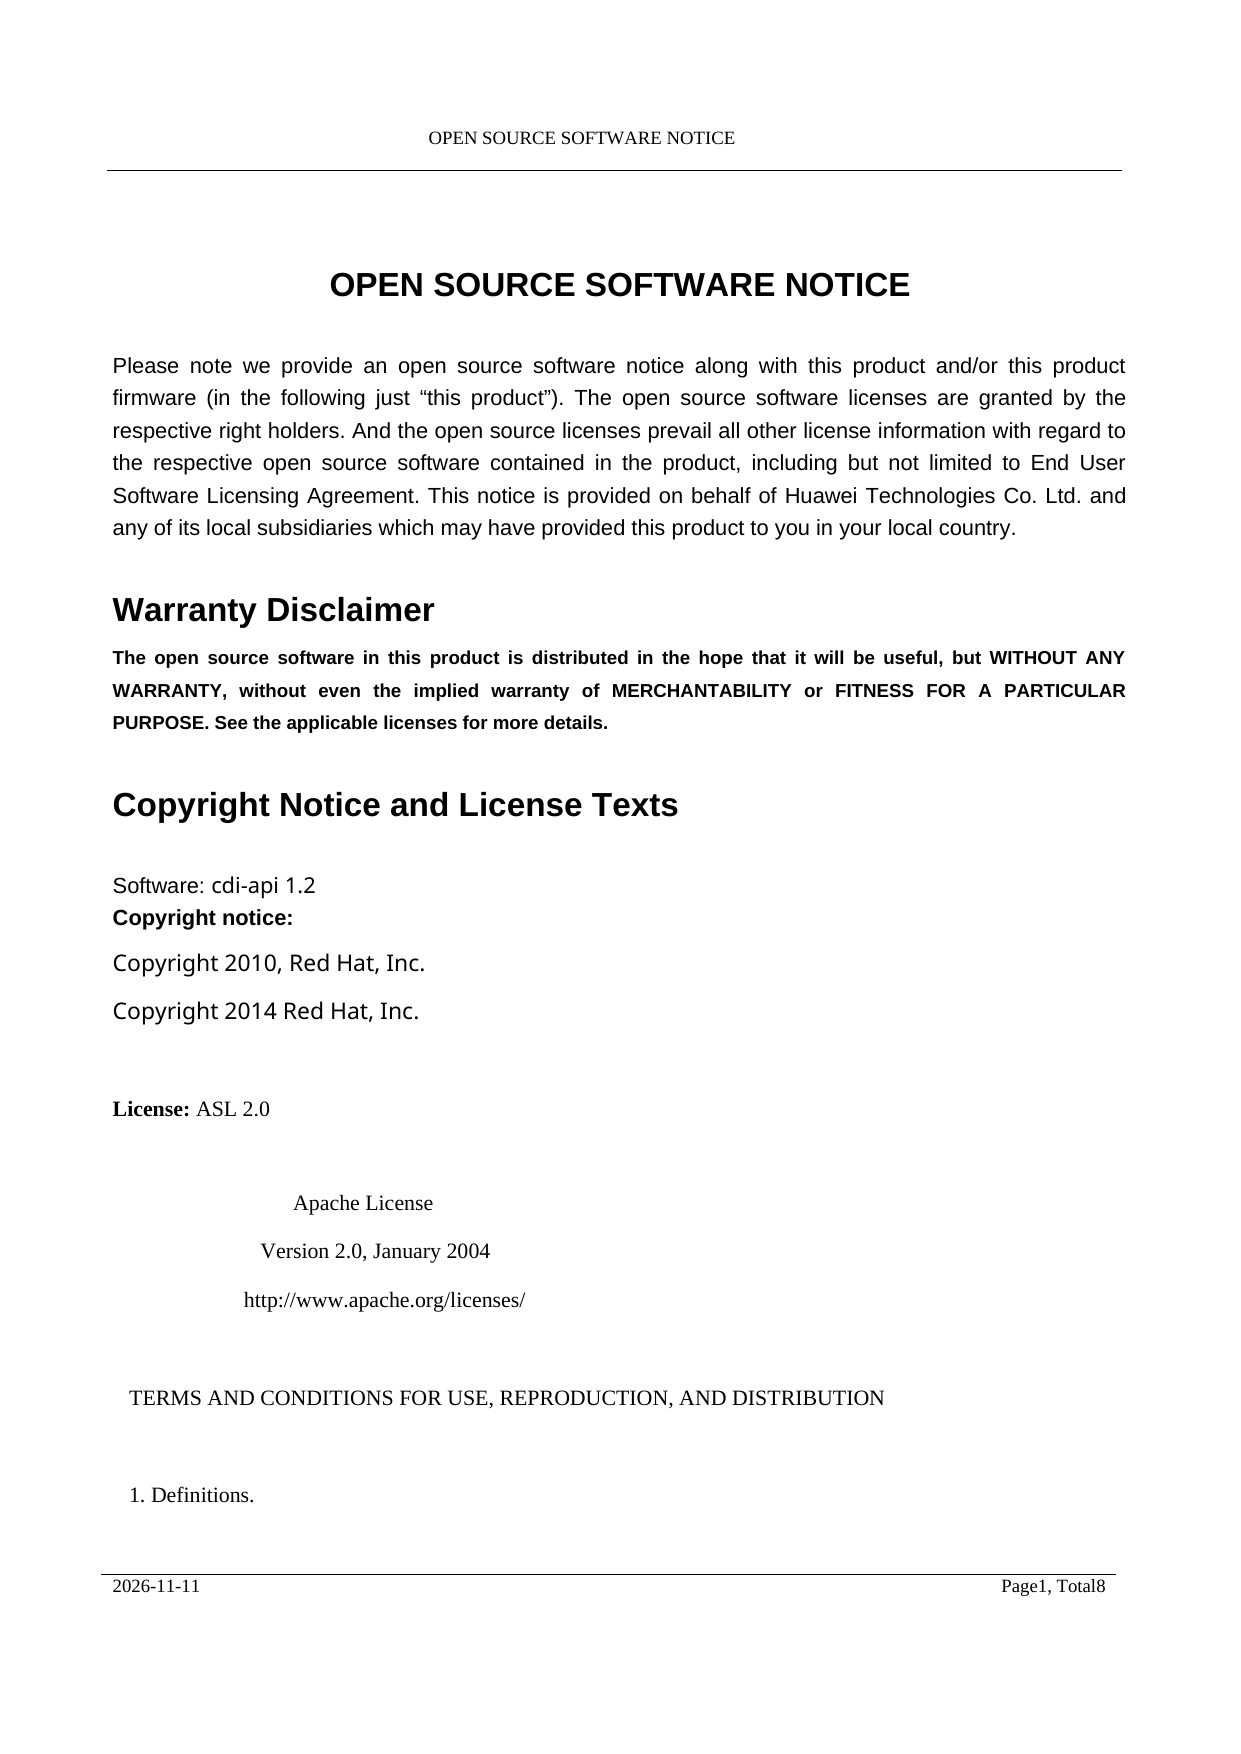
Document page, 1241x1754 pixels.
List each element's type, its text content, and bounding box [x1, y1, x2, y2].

text Copyright 2010, Red Hat, Inc. [112, 947, 1128, 979]
text License: ASL 2.0 [112, 1092, 1128, 1125]
text Copyright 2014 Red Hat, Inc. [112, 995, 1128, 1076]
text OPEN SOURCE SOFTWARE NOTICE [112, 251, 1128, 316]
text Warranty Disclaimer [112, 576, 1128, 641]
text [112, 1137, 1128, 1511]
text Copyright Notice and License Texts [112, 771, 1128, 836]
text Please note we provide an open source software notice along with this product and/or this product firmware (in the following just “this product”). The open source software licenses are granted by the respective right holders. And the open source licenses prevail all other license information with regard to the respective open source software contained in the product, including but not limited to End User Software Licensing Agreement. This notice is provided on behalf of Huawei Technologies Co. Ltd. and any of its local subsidiaries which may have provided this product to you in your local country. [112, 349, 1128, 544]
text Software: cdi-api 1.2 [112, 869, 1128, 901]
text The open source software in this product is distributed in the hope that it will be useful, but WITHOUT ANY WARRANTY, without even the implied warranty of MERCHANTABILITY or FITNESS FOR A PARTICULAR PURPOSE. See the applicable licenses for more details. [112, 641, 1128, 739]
text Copyright notice: [112, 901, 1128, 934]
